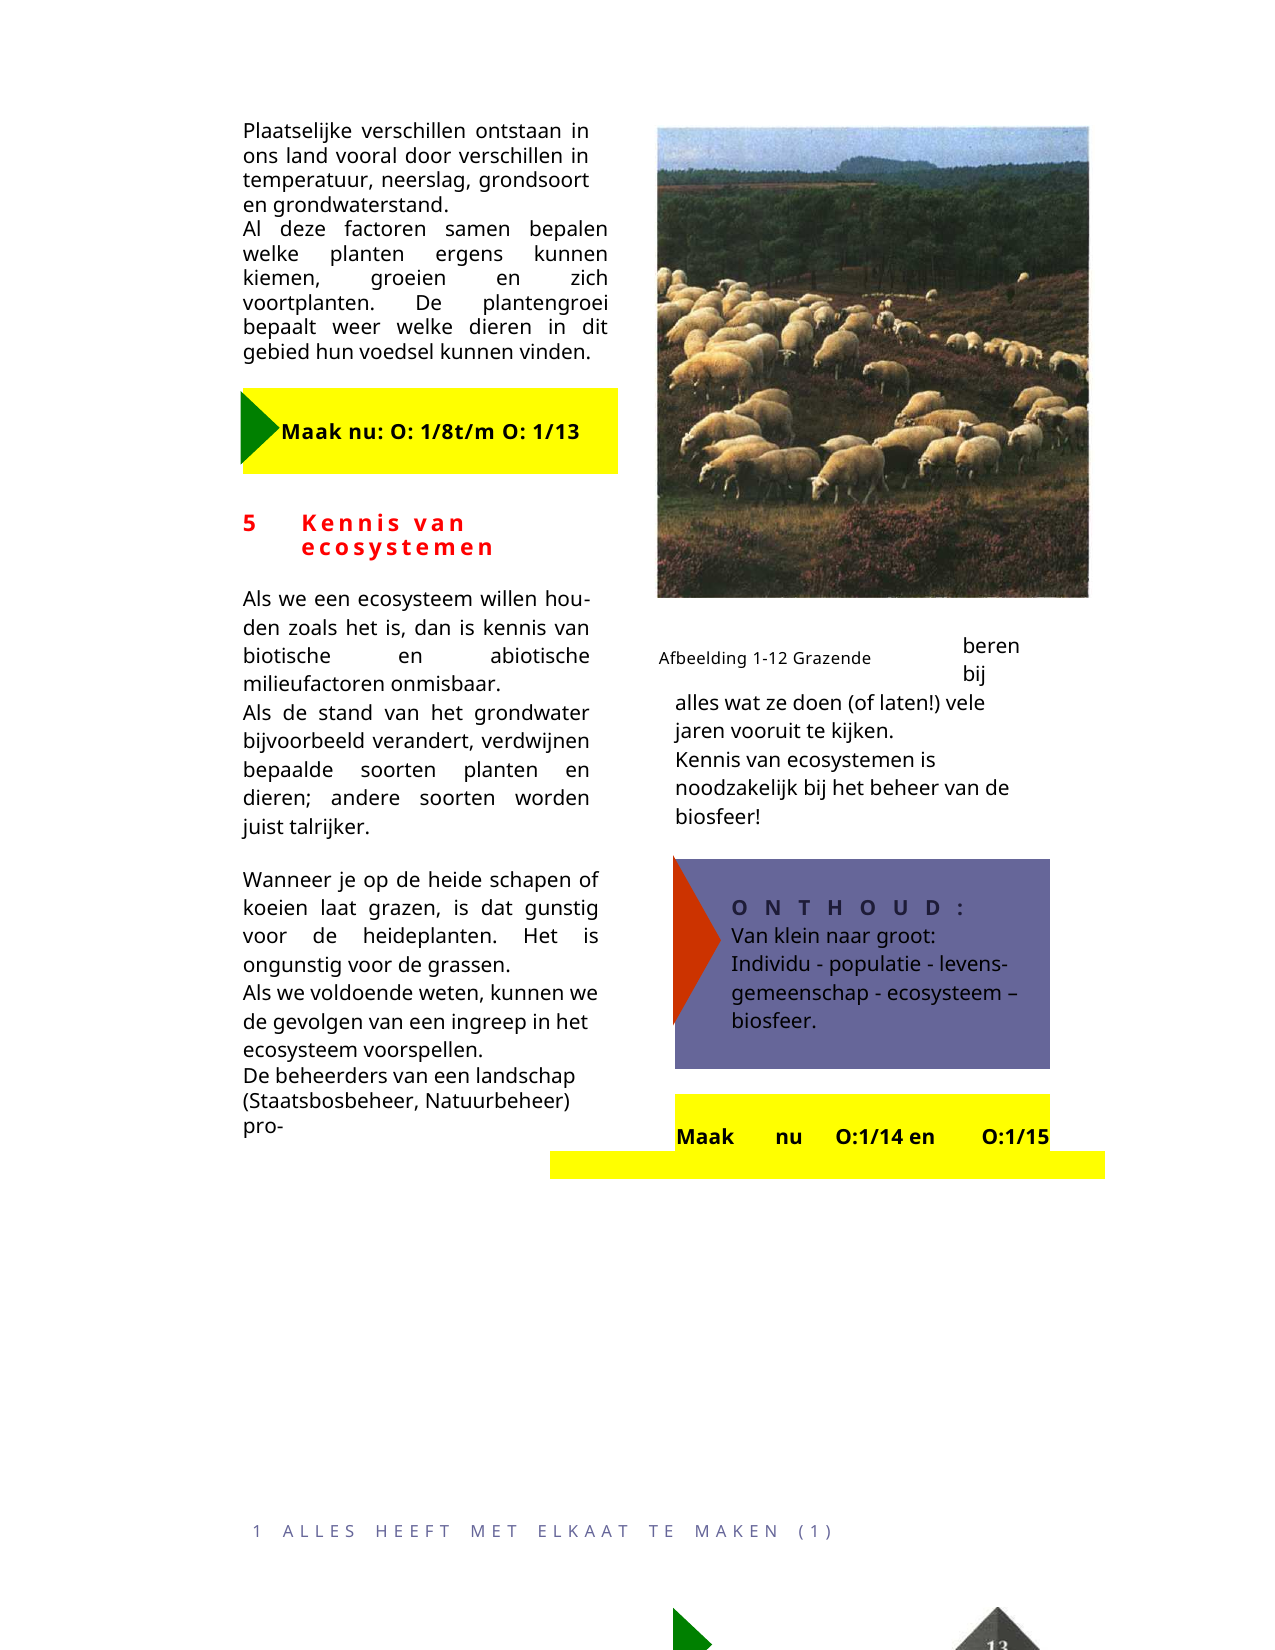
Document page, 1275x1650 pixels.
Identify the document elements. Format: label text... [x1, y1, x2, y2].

text De beheerders van een landschap (Staatsbosbeheer, Natuurbeheer) pro- [243, 1064, 608, 1139]
text Maak nu: O: 1/8t/m O: 1/13 [263, 417, 618, 445]
text Plaatselijke verschillen ontstaan in ons land vooral door verschillen in temperatuur, neerslag, grondsoort en grondwaterstand. [243, 119, 589, 217]
text 5 Kennis van ecosystemen [243, 511, 578, 560]
picture [1022, 125, 1096, 598]
text Als we voldoende weten, kunnen we de gevolgen van een ingreep in het ecosysteem voorspellen. [243, 978, 608, 1064]
text Maak nu O:1/14 en O:1/15 [675, 1122, 1050, 1151]
text gemeenschap - ecosysteem – [685, 978, 1050, 1006]
text beren bij alles wat ze doen (of laten!) vele jaren vooruit te kijken. [675, 119, 1022, 745]
text Als we een ecosysteem willen houden zoals het is, dan is kennis van biotische en abiotische milieufactoren onmisbaar. [243, 584, 590, 698]
text Al deze factoren samen bepalen welke planten ergens kunnen kiemen, groeien en zich voortplanten. De plantengroei bepaalt weer welke dieren in dit gebied hun voedsel kunnen vinden. [243, 217, 608, 364]
text biosfeer. [675, 1006, 1050, 1035]
text ONTHOUD: [695, 893, 1050, 921]
text Individu - populatie - levens- [701, 949, 1050, 978]
text Van klein naar groot: [711, 921, 1050, 949]
text Als de stand van het grondwater bijvoorbeeld verandert, verdwijnen bepaalde soorten planten en dieren; andere soorten worden juist talrijker. [243, 698, 590, 840]
picture [951, 1607, 1049, 1650]
text Wanneer je op de heide schapen of koeien laat grazen, is dat gunstig voor de heideplanten. Het is ongunstig voor de grassen. [243, 865, 599, 978]
picture [654, 125, 675, 598]
text Kennis van ecosystemen is noodzakelijk bij het beheer van de biosfeer! [675, 745, 1041, 830]
